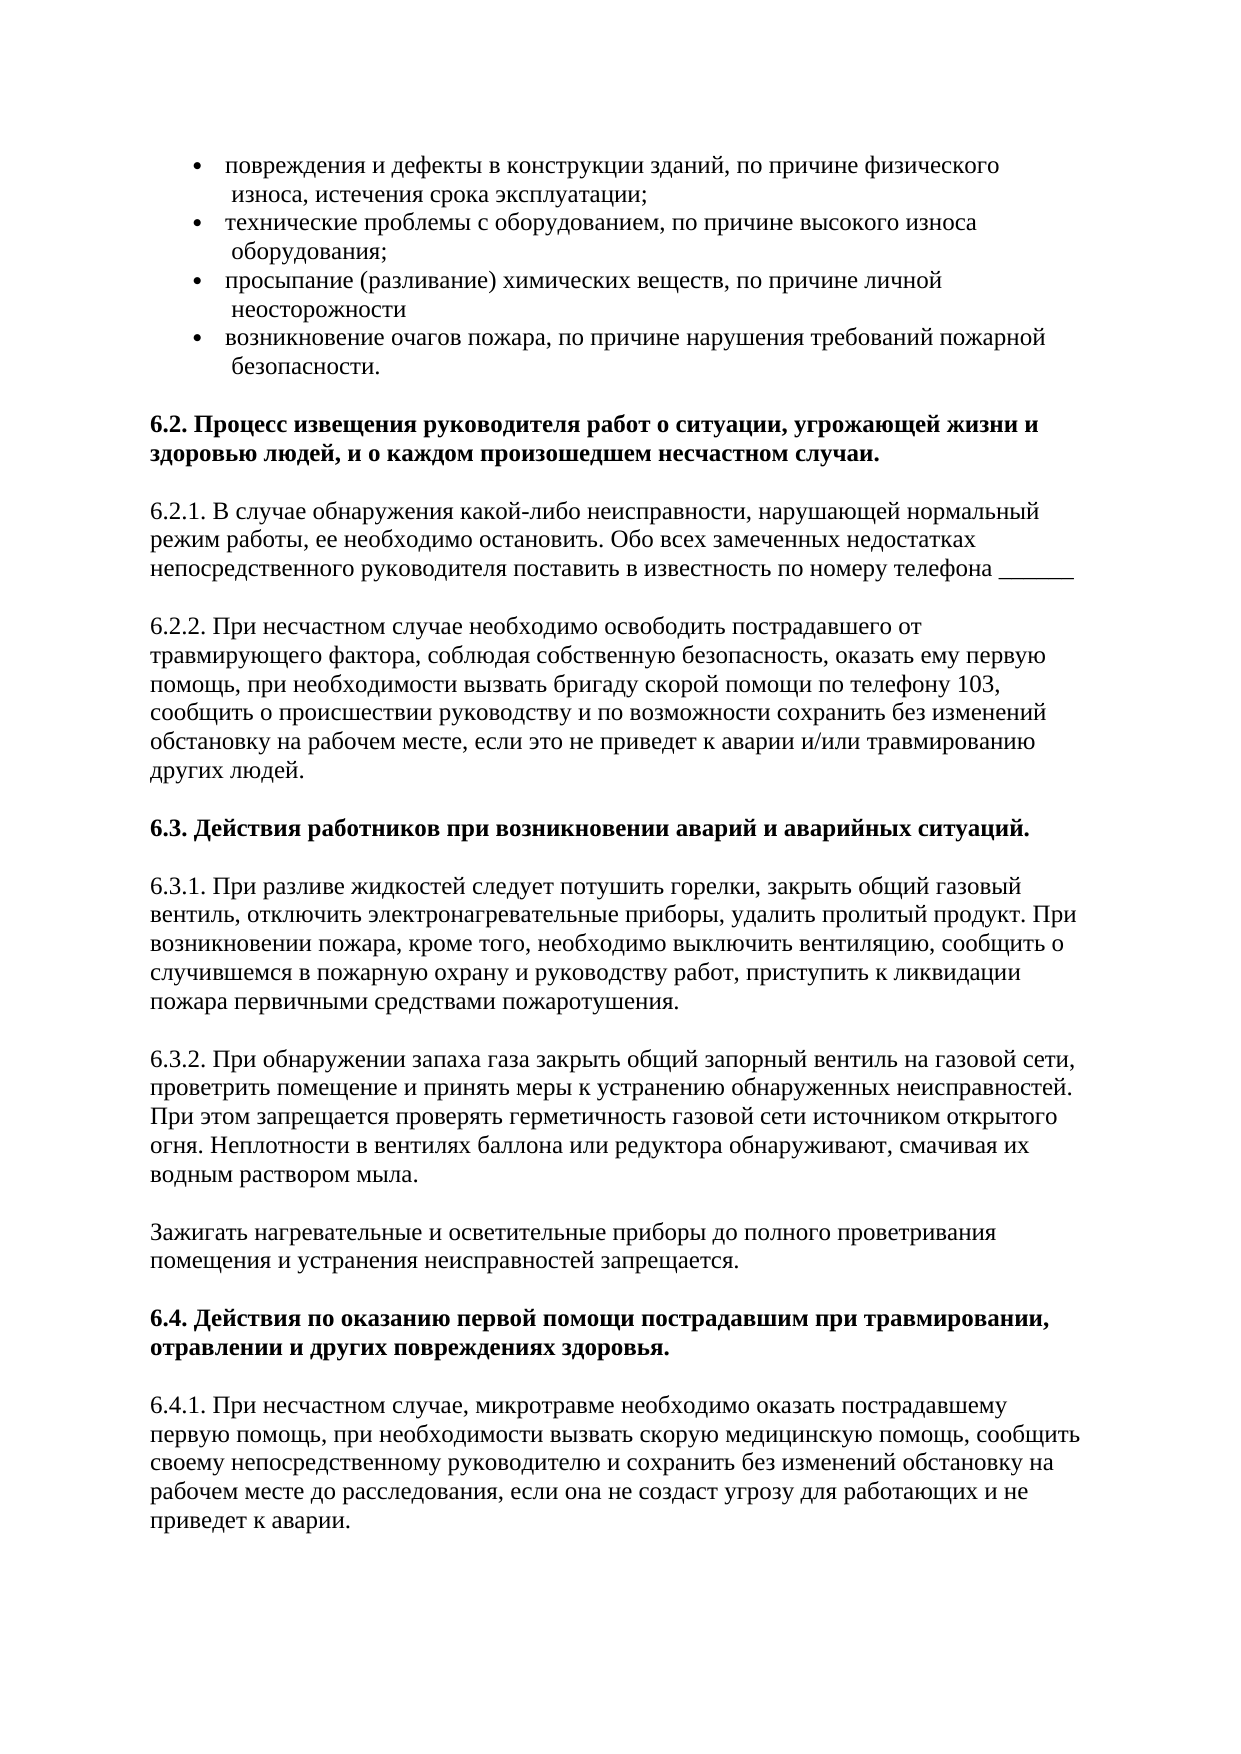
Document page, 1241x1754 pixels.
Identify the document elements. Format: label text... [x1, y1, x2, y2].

text 6.2. Процесс извещения руководителя работ о ситуации, угрожающей жизни и здоровью людей, и о каждом произошедшем несчастном случаи. [150, 525, 1090, 582]
list повреждения и дефекты в конструкции зданий, по причине физического износа, истечения срока эксплуатации; [194, 237, 1071, 294]
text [150, 1506, 1090, 1592]
text 6.2.2. При несчастном случае необходимо освободить пострадавшего от травмирующего фактора, соблюдая собственную безопасность, оказать ему первую помощь, при необходимости вызвать бригаду скорой помощи по телефону 103, сообщить о происшествии руководству и по возможности сохранить без изменений обстановку на рабочем месте, если это не приведет к аварии и/или травмированию других людей. [150, 727, 1090, 899]
text 6.3.1. При разливе жидкостей следует потушить горелки, закрыть общий газовый вентиль, отключить электронагревательные приборы, удалить пролитый продукт. При возникновении пожара, кроме того, необходимо выключить вентиляцию, сообщить о случившемся в пожарную охрану и руководству работ, приступить к ликвидации пожара первичными средствами пожаротушения. [150, 987, 1090, 1130]
text 6.2.1. В случае обнаружения какой-либо неисправности, нарушающей нормальный режим работы, ее необходимо остановить. Обо всех замеченных недостатках непосредственного руководителя поставить в известность по номеру телефона ______ [150, 612, 1090, 698]
list технические проблемы с оборудованием, по причине высокого износа оборудования; [194, 294, 1071, 352]
text 6.3.2. При обнаружении запаха газа закрыть общий запорный вентиль на газовой сети, проветрить помещение и принять меры к устранению обнаруженных неисправностей. При этом запрещается проверять герметичность газовой сети источником открытого огня. Неплотности в вентилях баллона или редуктора обнаруживают, смачивая их водным раствором мыла. [150, 1159, 1090, 1303]
text Зажигать нагревательные и осветительные приборы до полного проветривания помещения и устранения неисправностей запрещается. [150, 1332, 1090, 1390]
list возникновение очагов пожара, по причине нарушения требований пожарной безопасности. [194, 438, 1071, 496]
text 6.3. Действия работников при возникновении аварий и аварийных ситуаций. [150, 929, 1090, 957]
list просыпание (разливание) химических веществ, по причине личной неосторожности [194, 352, 1071, 409]
text 6.1.1. При выполнении работ лаборантом возможно возникновение следующих аварийных ситуаций: [150, 150, 1090, 207]
text 6.4. Действия по оказанию первой помощи пострадавшим при травмировании, отравлении и других повреждениях здоровья. [150, 1419, 1090, 1477]
